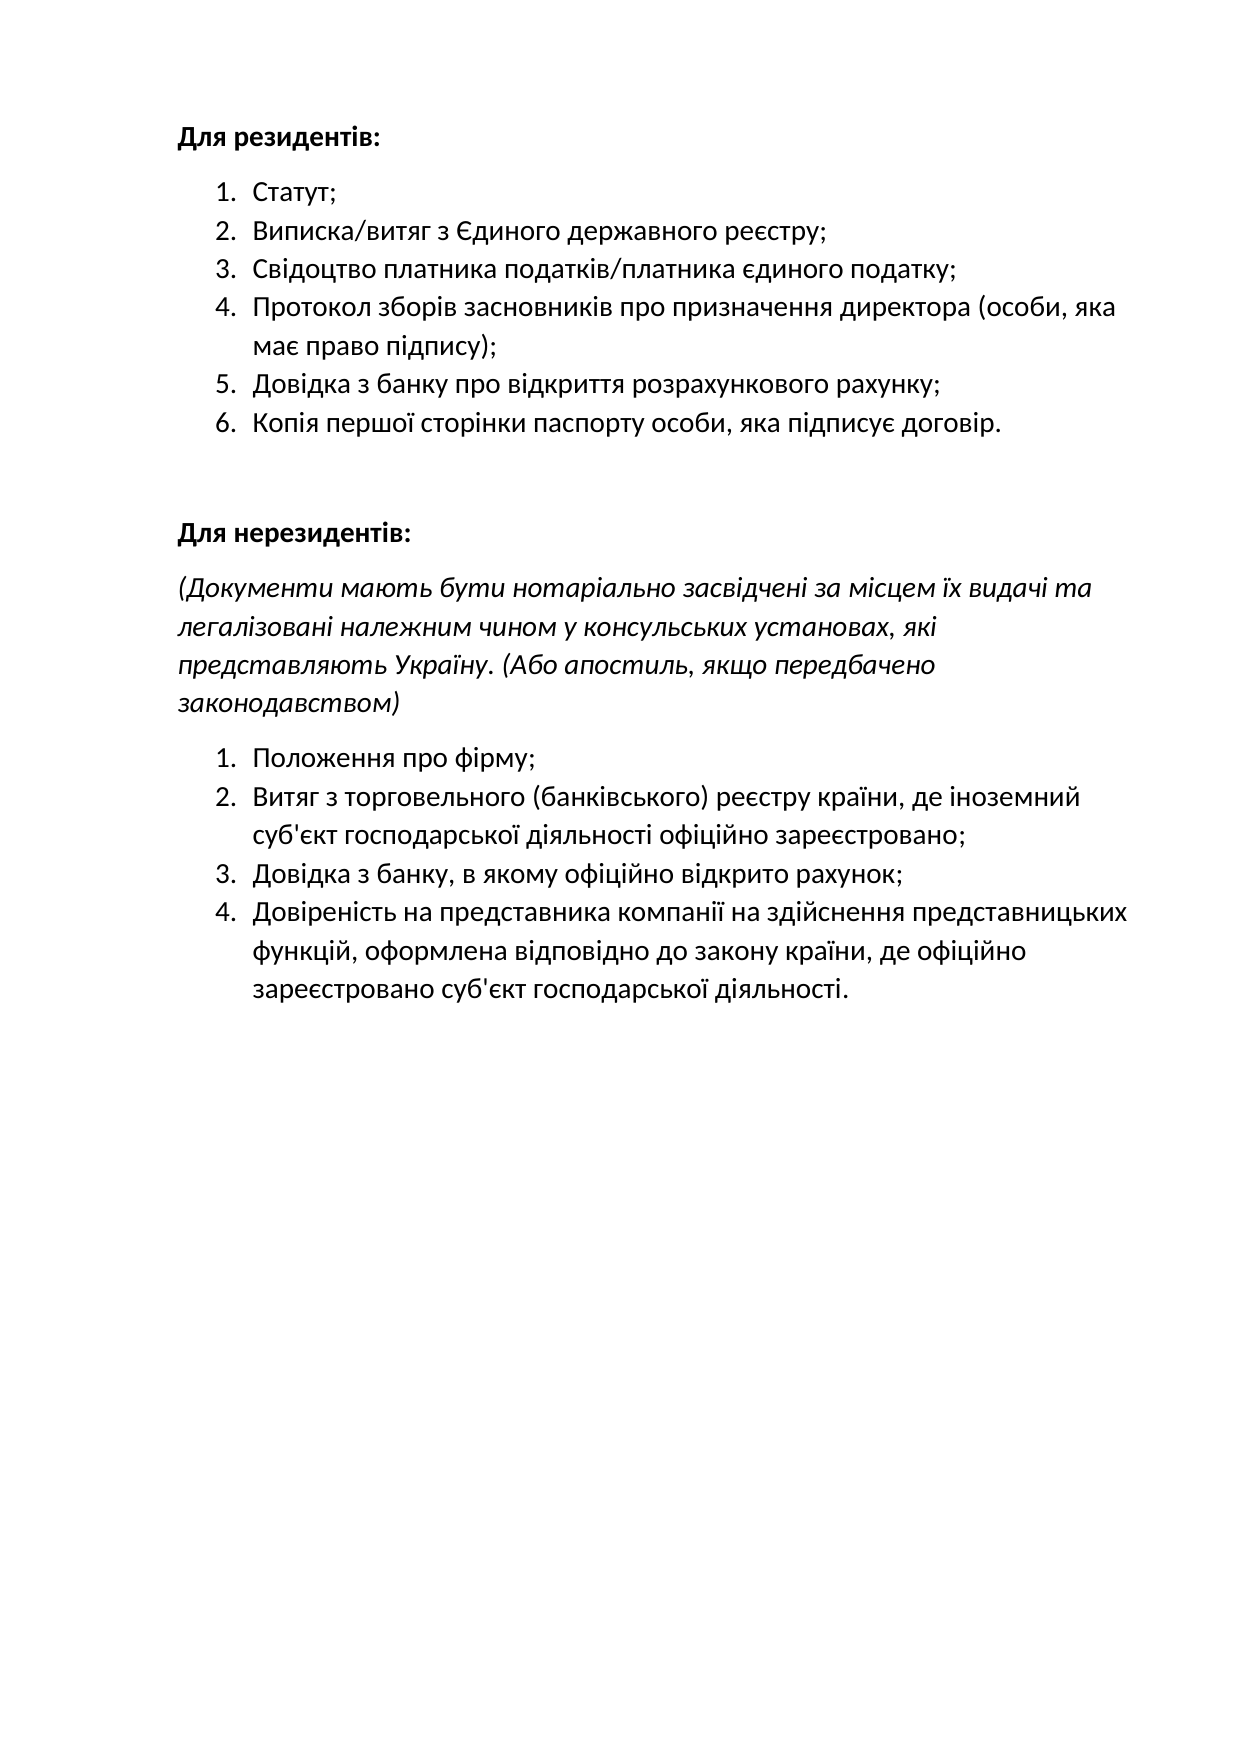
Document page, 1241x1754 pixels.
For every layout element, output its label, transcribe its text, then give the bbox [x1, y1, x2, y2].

list Статут; [215, 173, 1152, 209]
list Свідоцтво платника податків/платника єдиного податку; [215, 250, 1152, 286]
text Для нерезидентів: [177, 514, 1152, 550]
list Довідка з банку, в якому офіційно відкрито рахунок; [215, 855, 1152, 891]
list Довідка з банку про відкриття розрахункового рахунку; [215, 365, 1152, 401]
text (Документи мають бути нотаріально засвідчені за місцем їх видачі та легалізовані належним чином у консульських установах, які представляють Україну. (Або апостиль, якщо передбачено законодавством) [177, 569, 1152, 720]
text Для резидентів: [177, 118, 1152, 154]
list Протокол зборів засновників про призначення директора (особи, яка має право підпису); [215, 288, 1152, 363]
list Витяг з торговельного (банківського) реєстру країни, де іноземний суб'єкт господарської діяльності офіційно зареєстровано; [215, 778, 1152, 852]
list Довіреність на представника компанії на здійснення представницьких функцій, оформлена відповідно до закону країни, де офіційно зареєстровано суб'єкт господарської діяльності. [215, 893, 1152, 1006]
list Копія першої сторінки паспорту особи, яка підписує договір. [215, 404, 1152, 439]
list Положення про фірму; [215, 739, 1152, 775]
list Виписка/витяг з Єдиного державного реєстру; [215, 212, 1152, 247]
